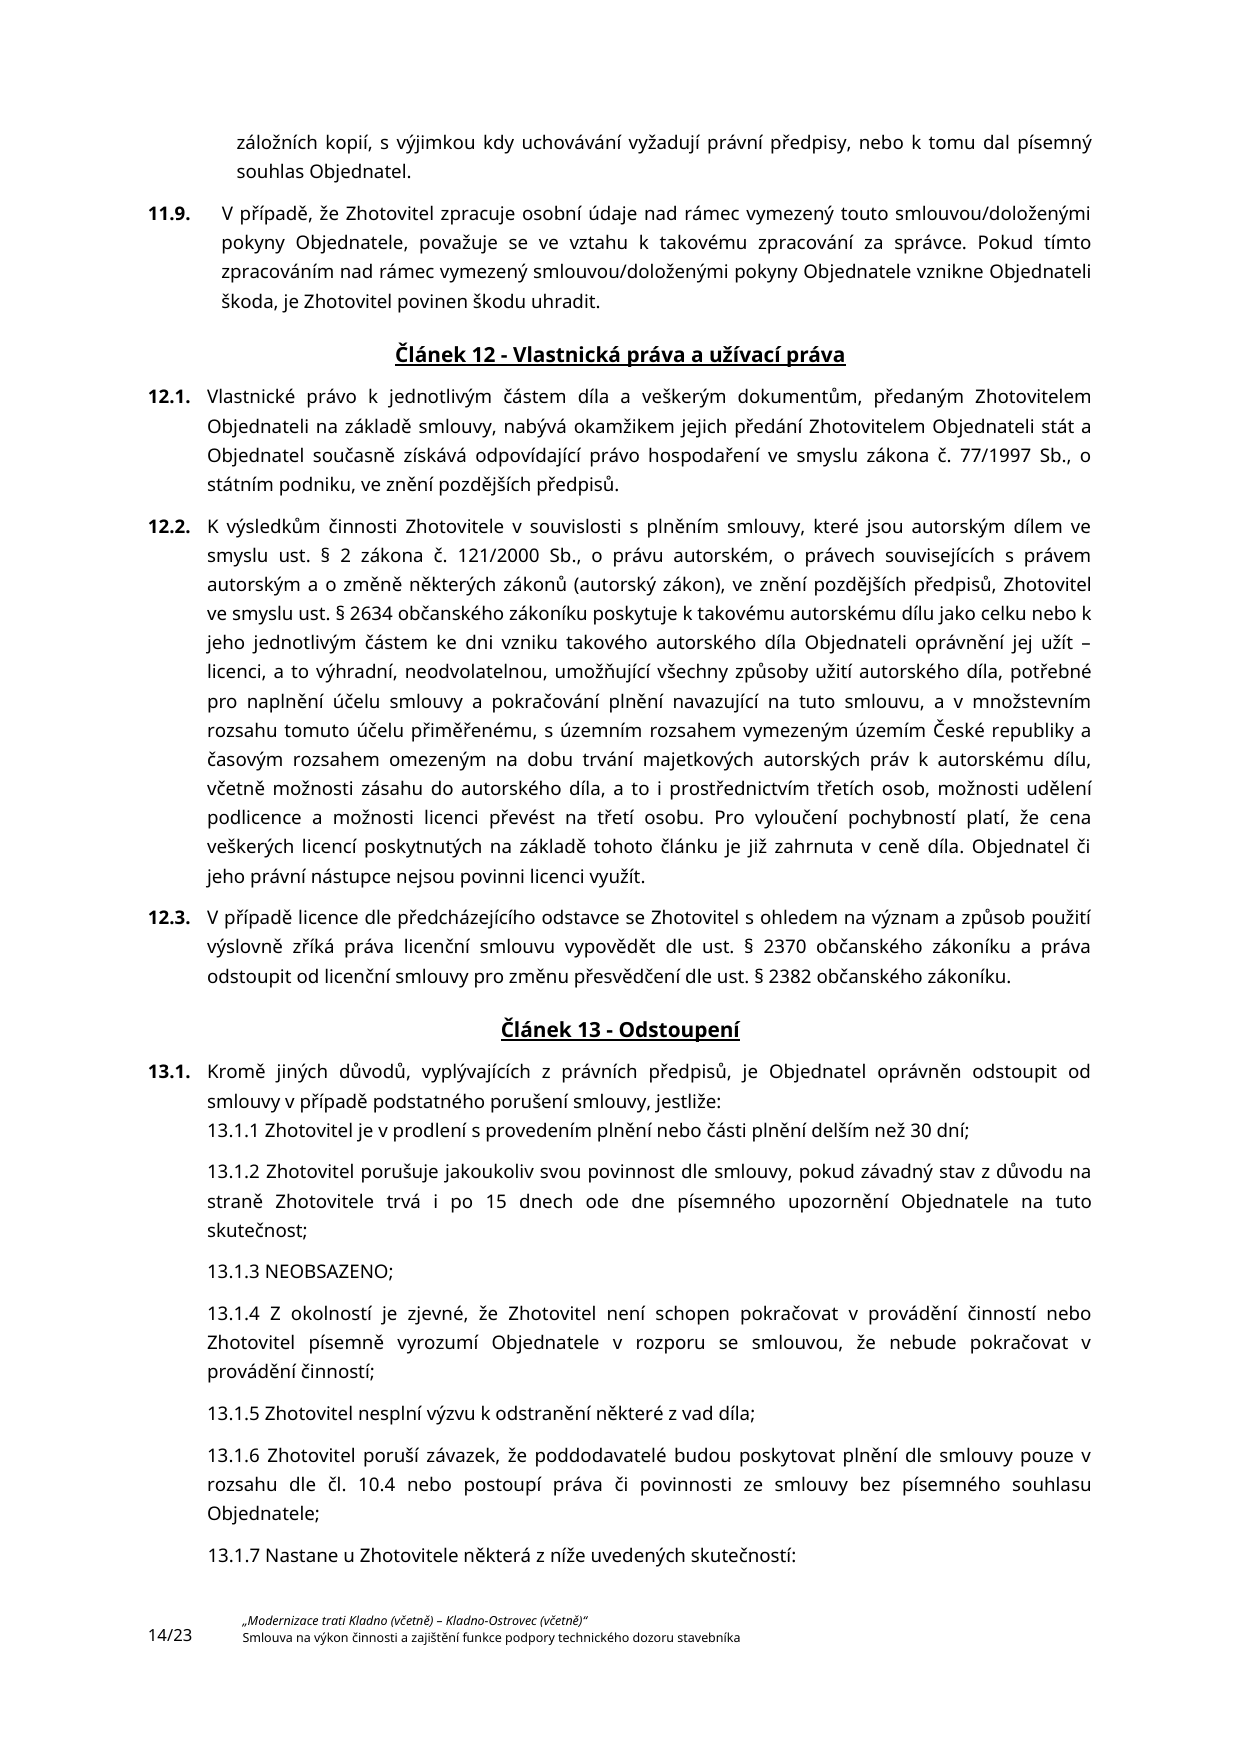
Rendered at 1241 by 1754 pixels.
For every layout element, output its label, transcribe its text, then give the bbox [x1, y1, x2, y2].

text 12.2. K výsledkům činnosti Zhotovitele v souvislosti s plněním smlouvy, které jsou autorským dílem ve smyslu ust. § 2 zákona č. 121/2000 Sb., o právu autorském, o právech souvisejících s právem autorským a o změně některých zákonů (autorský zákon), ve znění pozdějších předpisů, Zhotovitel ve smyslu ust. § 2634 občanského zákoníku poskytuje k takovému autorskému dílu jako celku nebo k jeho jednotlivým částem ke dni vzniku takového autorského díla Objednateli oprávnění jej užít – licenci, a to výhradní, neodvolatelnou, umožňující všechny způsoby užití autorského díla, potřebné pro naplnění účelu smlouvy a pokračování plnění navazující na tuto smlouvu, a v množstevním rozsahu tomuto účelu přiměřenému, s územním rozsahem vymezeným územím České republiky a časovým rozsahem omezeným na dobu trvání majetkových autorských práv k autorskému dílu, včetně možnosti zásahu do autorského díla, a to i prostřednictvím třetích osob, možnosti udělení podlicence a možnosti licenci převést na třetí osobu. Pro vyloučení pochybností platí, že cena veškerých licencí poskytnutých na základě tohoto článku je již zahrnuta v ceně díla. Objednatel či jeho právní nástupce nejsou povinni licenci využít. [148, 510, 1092, 889]
subtitle Článek 12 - Vlastnická práva a užívací práva [148, 339, 1092, 368]
text 11.9. V případě, že Zhotovitel zpracuje osobní údaje nad rámec vymezený touto smlouvou/doloženými pokyny Objednatele, považuje se ve vztahu k takovému zpracování za správce. Pokud tímto zpracováním nad rámec vymezený smlouvou/doloženými pokyny Objednatele vznikne Objednateli škoda, je Zhotovitel povinen škodu uhradit. [148, 197, 1092, 314]
text 12.1. Vlastnické právo k jednotlivým částem díla a veškerým dokumentům, předaným Zhotovitelem Objednateli na základě smlouvy, nabývá okamžikem jejich předání Zhotovitelem Objednateli stát a Objednatel současně získává odpovídající právo hospodaření ve smyslu zákona č. 77/1997 Sb., o státním podniku, ve znění pozdějších předpisů. [148, 381, 1092, 497]
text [207, 126, 1092, 185]
text 13.1.5 Zhotovitel nesplní výzvu k odstranění některé z vad díla; [207, 1397, 1092, 1426]
text 13.1.1 Zhotovitel je v prodlení s provedením plnění nebo části plnění delším než 30 dní; [207, 1114, 1092, 1143]
text 13.1.7 Nastane u Zhotovitele některá z níže uvedených skutečností: [207, 1539, 1092, 1568]
text 13.1. Kromě jiných důvodů, vyplývajících z právních předpisů, je Objednatel oprávněn odstoupit od smlouvy v případě podstatného porušení smlouvy, jestliže: [148, 1056, 1092, 1114]
text 13.1.3 NEOBSAZENO; [207, 1256, 1092, 1285]
text 13.1.2 Zhotovitel porušuje jakoukoliv svou povinnost dle smlouvy, pokud závadný stav z důvodu na straně Zhotovitele trvá i po 15 dnech ode dne písemného upozornění Objednatele na tuto skutečnost; [207, 1156, 1092, 1243]
text 13.1.4 Z okolností je zjevné, že Zhotovitel není schopen pokračovat v provádění činností nebo Zhotovitel písemně vyrozumí Objednatele v rozporu se smlouvou, že nebude pokračovat v provádění činností; [207, 1297, 1092, 1385]
text 13.1.6 Zhotovitel poruší závazek, že poddodavatelé budou poskytovat plnění dle smlouvy pouze v rozsahu dle čl. 10.4 nebo postoupí práva či povinnosti ze smlouvy bez písemného souhlasu Objednatele; [207, 1439, 1092, 1526]
text 12.3. V případě licence dle předcházejícího odstavce se Zhotovitel s ohledem na význam a způsob použití výslovně zříká práva licenční smlouvu vypovědět dle ust. § 2370 občanského zákoníku a práva odstoupit od licenční smlouvy pro změnu přesvědčení dle ust. § 2382 občanského zákoníku. [148, 901, 1092, 989]
subtitle Článek 13 - Odstoupení [148, 1014, 1092, 1043]
